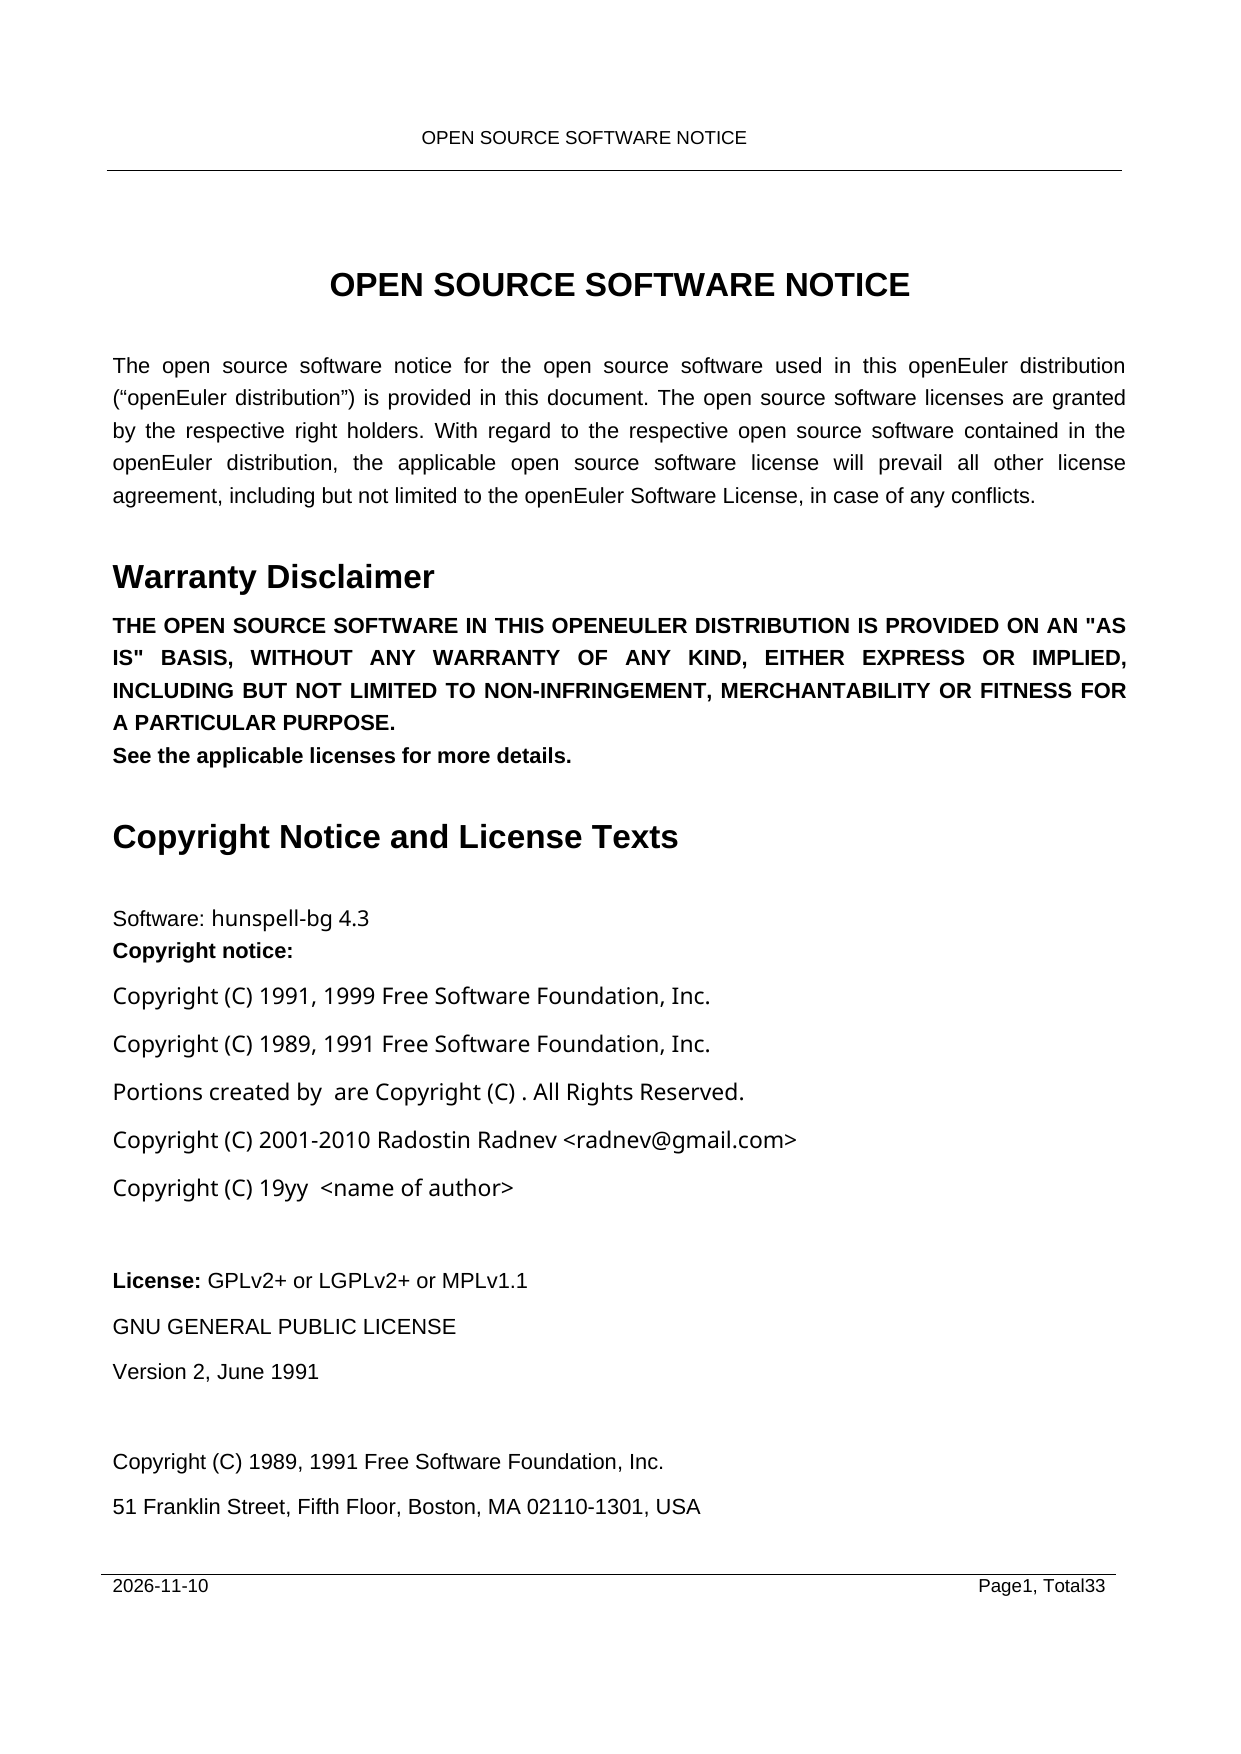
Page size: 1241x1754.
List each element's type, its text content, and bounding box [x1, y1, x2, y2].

text Copyright (C) 1989, 1991 Free Software Foundation, Inc. [112, 1445, 1128, 1478]
text Copyright (C) 2001-2010 Radostin Radnev <radnev@gmail.com> [112, 1123, 1128, 1156]
text Warranty Disclaimer [112, 544, 1128, 609]
text License: GPLv2+ or LGPLv2+ or MPLv1.1 [112, 1265, 1128, 1297]
text Copyright (C) 19yy <name of author> [112, 1172, 1128, 1204]
text OPEN SOURCE SOFTWARE NOTICE [112, 251, 1128, 316]
text THE OPEN SOURCE SOFTWARE IN THIS OPENEULER DISTRIBUTION IS PROVIDED ON AN "AS IS" BASIS, WITHOUT ANY WARRANTY OF ANY KIND, EITHER EXPRESS OR IMPLIED, INCLUDING BUT NOT LIMITED TO NON-INFRINGEMENT, MERCHANTABILITY OR FITNESS FOR A PARTICULAR PURPOSE. See the applicable licenses for more details. [112, 609, 1128, 771]
text Version 2, June 1991 [112, 1355, 1128, 1387]
text Copyright (C) 1989, 1991 Free Software Foundation, Inc. [112, 1027, 1128, 1060]
text The open source software notice for the open source software used in this openEuler distribution (“openEuler distribution”) is provided in this document. The open source software licenses are granted by the respective right holders. With regard to the respective open source software contained in the openEuler distribution, the applicable open source software license will prevail all other license agreement, including but not limited to the openEuler Software License, in case of any conflicts. [112, 349, 1128, 511]
text Portions created by are Copyright (C) . All Rights Reserved. [112, 1075, 1128, 1108]
text Copyright Notice and License Texts [112, 804, 1128, 869]
text Software: hunspell-bg 4.3 [112, 901, 1128, 934]
text Copyright notice: [112, 934, 1128, 966]
text Copyright (C) 1991, 1999 Free Software Foundation, Inc. [112, 979, 1128, 1012]
text 51 Franklin Street, Fifth Floor, Boston, MA 02110-1301, USA [112, 1490, 1128, 1523]
text GNU GENERAL PUBLIC LICENSE [112, 1310, 1128, 1342]
